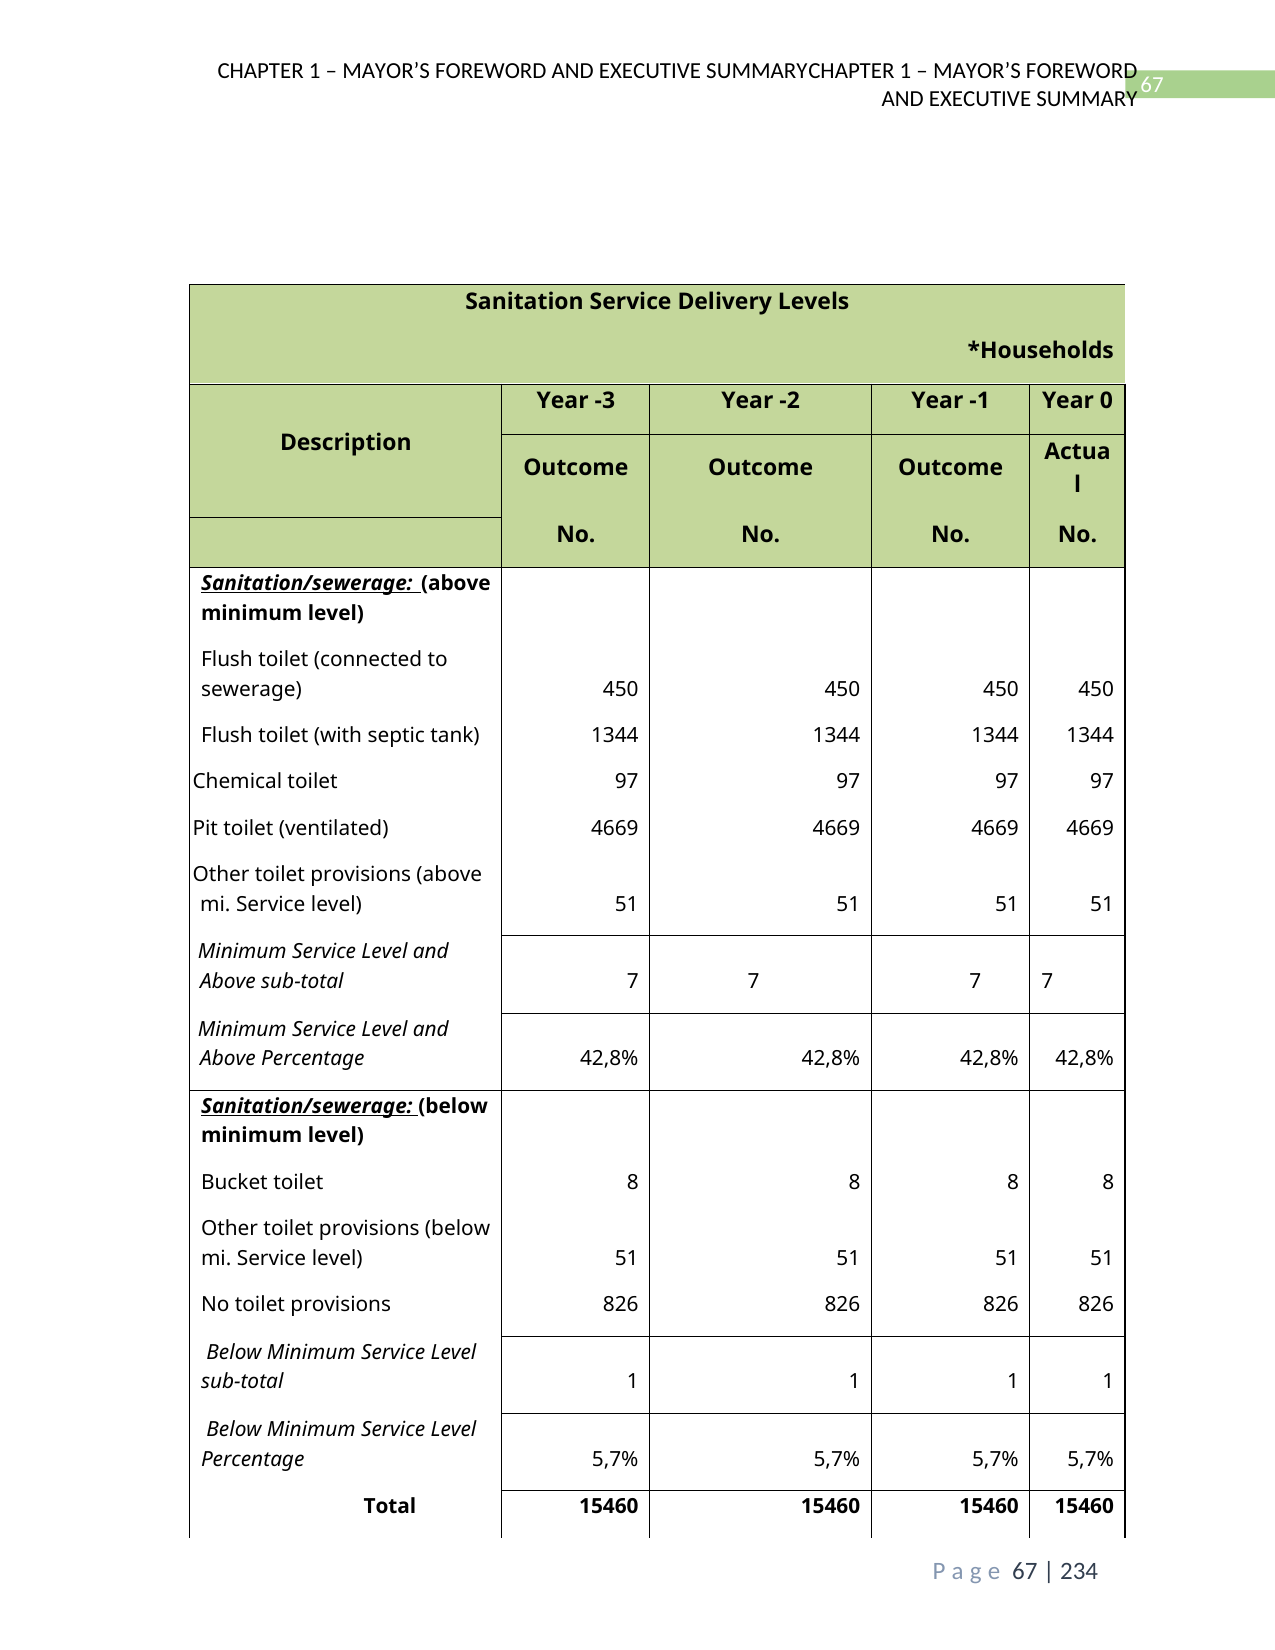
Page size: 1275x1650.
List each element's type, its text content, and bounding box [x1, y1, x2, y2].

table_cell 8 [650, 1167, 871, 1213]
table_cell [650, 568, 871, 644]
table_cell Other toilet provisions (above mi. Service level) [190, 859, 501, 935]
table_cell Sanitation/sewerage: (below minimum level) [190, 1091, 501, 1167]
table_cell 7 [650, 936, 871, 1013]
table_header Sanitation Service Delivery Levels [190, 285, 1125, 334]
table_cell 826 [1030, 1290, 1124, 1336]
table_cell [872, 1091, 1029, 1167]
table_cell No. [502, 517, 649, 567]
table_cell 450 [650, 644, 871, 720]
table_cell 42,8% [1030, 1014, 1124, 1090]
table_cell 4669 [1030, 813, 1124, 859]
table_cell 15460 [1030, 1491, 1124, 1538]
table_cell No. [1030, 517, 1124, 567]
table_cell Outcome [872, 435, 1029, 517]
table_cell 42,8% [872, 1014, 1029, 1090]
table_cell 826 [502, 1290, 649, 1336]
table_cell [502, 568, 649, 644]
table_cell 51 [502, 1213, 649, 1289]
table_cell 4669 [650, 813, 871, 859]
table_cell 1344 [1030, 720, 1124, 767]
table_cell Flush toilet (connected to sewerage) [190, 644, 501, 720]
table_cell *Households [190, 334, 1125, 383]
table_cell 51 [502, 859, 649, 935]
table_cell 42,8% [650, 1014, 871, 1090]
table_cell [190, 518, 501, 567]
table_cell 51 [1030, 859, 1124, 935]
table_cell [1030, 568, 1124, 644]
table_cell 1344 [502, 720, 649, 767]
table_cell Below Minimum Service Level Percentage [190, 1413, 501, 1490]
table_cell 8 [502, 1167, 649, 1213]
table_cell 97 [872, 767, 1029, 813]
table_cell Chemical toilet [190, 767, 501, 813]
table_cell 97 [1030, 767, 1124, 813]
table_cell 1 [502, 1337, 649, 1413]
table_cell Sanitation/sewerage: (above minimum level) [190, 568, 501, 644]
table_cell Outcome [650, 435, 871, 517]
table_cell Year 0 [1030, 385, 1124, 434]
table_cell 450 [872, 644, 1029, 720]
table_cell 51 [650, 1213, 871, 1289]
table_cell Other toilet provisions (below mi. Service level) [190, 1213, 501, 1289]
table_cell Year -1 [872, 385, 1029, 434]
table_cell 826 [872, 1290, 1029, 1336]
table_cell Minimum Service Level and Above sub-total [190, 935, 501, 1013]
table_cell 42,8% [502, 1014, 649, 1090]
table_cell 4669 [502, 813, 649, 859]
table_cell Actual [1030, 435, 1124, 517]
table_cell Total households [190, 1490, 501, 1538]
table_cell Description [190, 385, 501, 517]
table_cell 826 [650, 1290, 871, 1336]
table_cell 1344 [872, 720, 1029, 767]
table_cell No. [872, 517, 1029, 567]
table_cell 15460 [650, 1491, 871, 1538]
table_cell 7 [872, 936, 1029, 1013]
table_cell Year -2 [650, 385, 871, 434]
table_cell 97 [650, 767, 871, 813]
table_cell 5,7% [1030, 1414, 1124, 1490]
table_cell 1 [872, 1337, 1029, 1413]
table_cell 7 [1030, 936, 1124, 1013]
table_cell 97 [502, 767, 649, 813]
table_cell 5,7% [650, 1414, 871, 1490]
table_cell Minimum Service Level and Above Percentage [190, 1013, 501, 1090]
table_cell [502, 1091, 649, 1167]
table_cell 1 [650, 1337, 871, 1413]
table_cell 450 [502, 644, 649, 720]
table_cell 8 [1030, 1167, 1124, 1213]
table_cell 51 [650, 859, 871, 935]
table_cell Outcome [502, 435, 649, 517]
table_cell Flush toilet (with septic tank) [190, 720, 501, 767]
table_cell 51 [872, 1213, 1029, 1289]
table_cell Pit toilet (ventilated) [190, 813, 501, 859]
table_cell 15460 [872, 1491, 1029, 1538]
table_cell Year -3 [502, 385, 649, 434]
table_cell [872, 568, 1029, 644]
table_cell [650, 1091, 871, 1167]
table_cell 7 [502, 936, 649, 1013]
table_cell 5,7% [502, 1414, 649, 1490]
table_cell 4669 [872, 813, 1029, 859]
table_cell No. [650, 517, 871, 567]
table_cell No toilet provisions [190, 1290, 501, 1336]
table_cell 15460 [502, 1491, 649, 1538]
table_cell Below Minimum Service Level sub-total [190, 1336, 501, 1413]
table_cell 5,7% [872, 1414, 1029, 1490]
table_cell [1030, 1091, 1124, 1167]
table_cell 8 [872, 1167, 1029, 1213]
table_cell 51 [1030, 1213, 1124, 1289]
table_cell 1344 [650, 720, 871, 767]
table_cell 51 [872, 859, 1029, 935]
table_cell Bucket toilet [190, 1167, 501, 1213]
table_cell 1 [1030, 1337, 1124, 1413]
table_cell 450 [1030, 644, 1124, 720]
